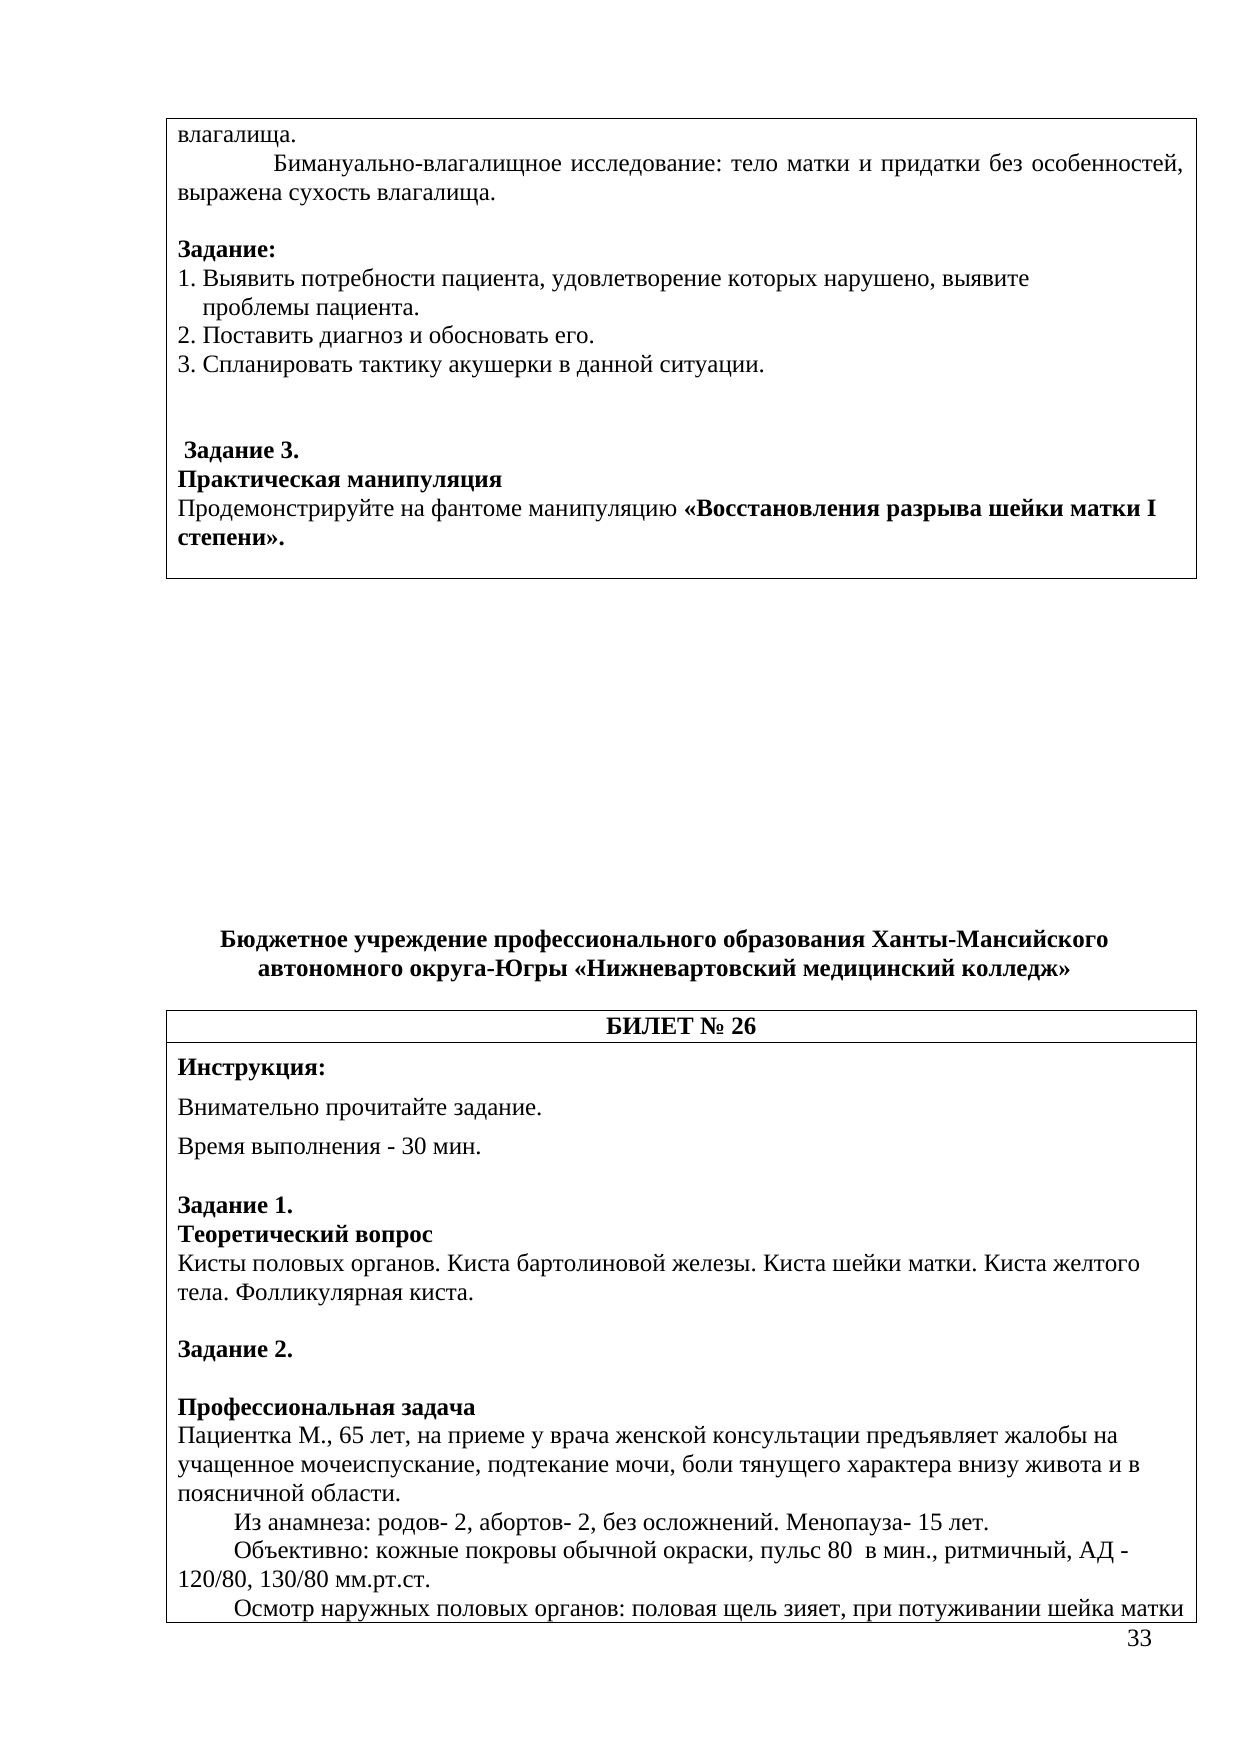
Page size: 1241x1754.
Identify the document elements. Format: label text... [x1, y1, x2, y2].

table_header БИЛЕТ № 26 [167, 1011, 1196, 1042]
text Бюджетное учреждение профессионального образования Ханты-Мансийского автономного округа-Югры «Нижневартовский медицинский колледж» [177, 924, 1152, 982]
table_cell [167, 1043, 1196, 1622]
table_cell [167, 119, 1196, 578]
